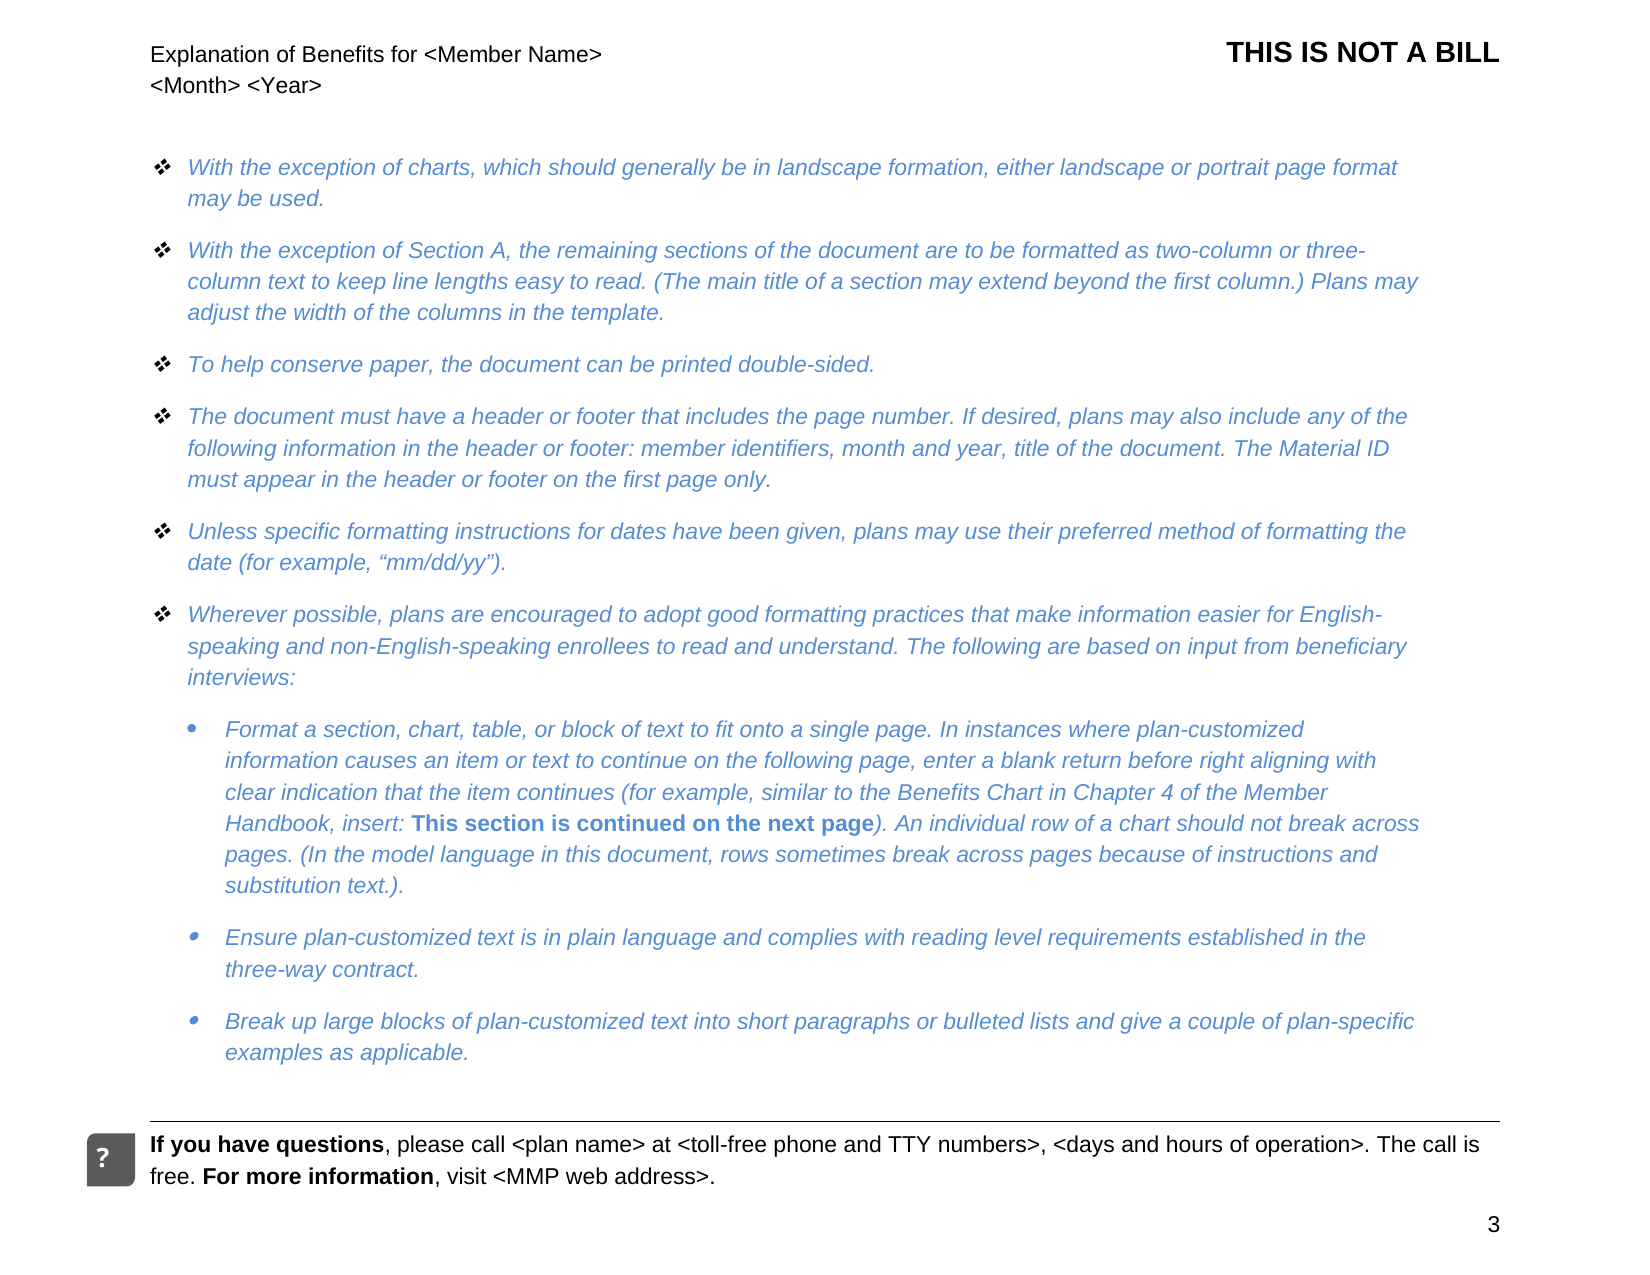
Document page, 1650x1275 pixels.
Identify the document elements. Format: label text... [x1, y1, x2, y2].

list To help conserve paper, the document can be printed double-sided. [150, 348, 1425, 379]
list Ensure plan-customized text is in plain language and complies with reading level requirements established in the three-way contract. [187, 921, 1425, 983]
list Wherever possible, plans are encouraged to adopt good formatting practices that make information easier for English-speaking and non-English-speaking enrollees to read and understand. The following are based on input from beneficiary interviews: [150, 598, 1425, 692]
list The document must have a header or footer that includes the page number. If desired, plans may also include any of the following information in the header or footer: member identifiers, month and year, title of the document. The Material ID must appear in the header or footer on the first page only. [150, 400, 1425, 494]
list Break up large blocks of plan-customized text into short paragraphs or bulleted lists and give a couple of plan-specific examples as applicable. [187, 1004, 1425, 1067]
list Unless specific formatting instructions for dates have been given, plans may use their preferred method of formatting the date (for example, “mm/dd/yy”). [150, 514, 1425, 577]
list With the exception of Section A, the remaining sections of the document are to be formatted as two-column or three-column text to keep line lengths easy to read. (The main title of a section may extend beyond the first column.) Plans may adjust the width of the columns in the template. [150, 233, 1425, 327]
list With the exception of charts, which should generally be in landscape formation, either landscape or portrait page format may be used. [150, 150, 1425, 212]
list Format a section, chart, table, or block of text to fit onto a single page. In instances where plan-customized information causes an item or text to continue on the following page, enter a blank return before right aligning with clear indication that the item continues (for example, similar to the Benefits Chart in Chapter 4 of the Member Handbook, insert: This section is continued on the next page). An individual row of a chart should not break across pages. (In the model language in this document, rows sometimes break across pages because of instructions and substitution text.). [187, 712, 1425, 900]
